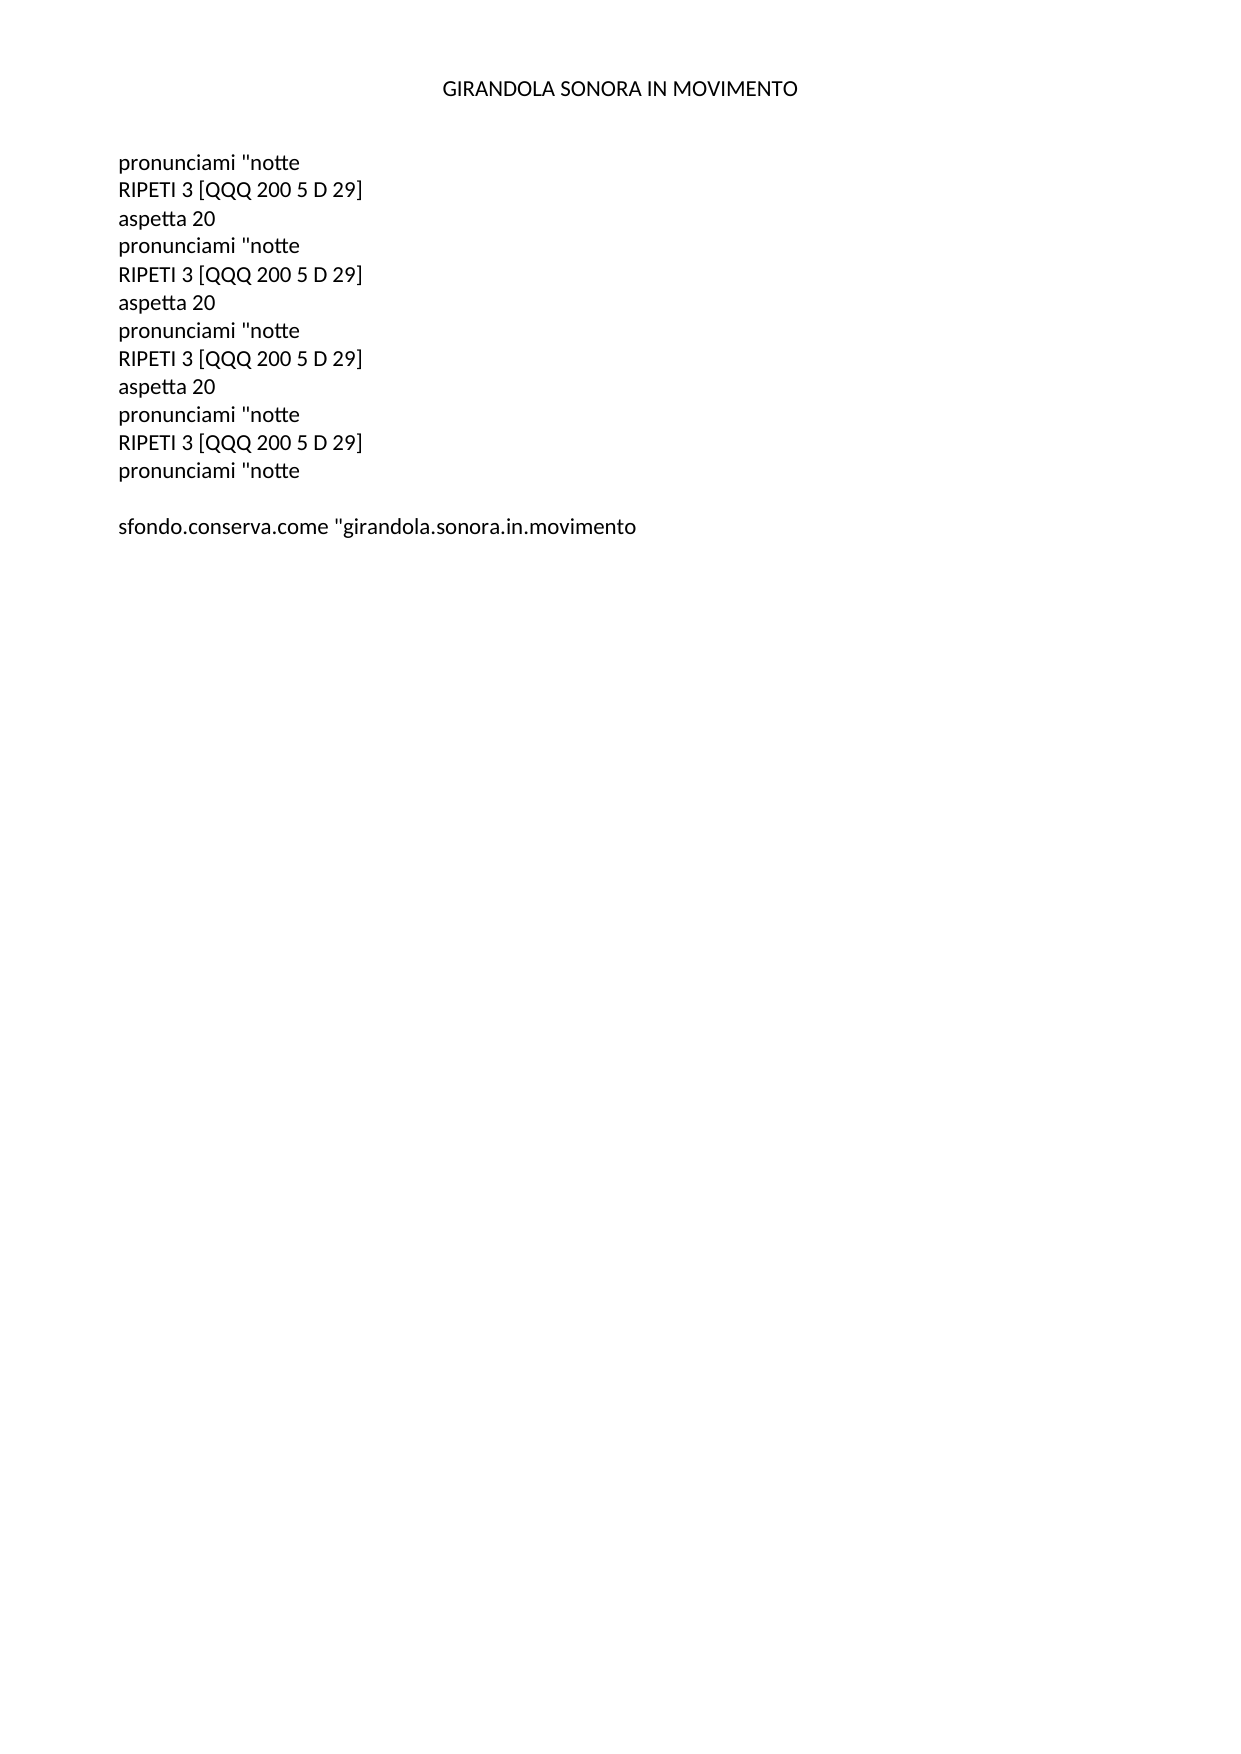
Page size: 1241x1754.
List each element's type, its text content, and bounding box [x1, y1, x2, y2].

text aspetta 20 [118, 288, 1122, 316]
text RIPETI 3 [QQQ 200 5 D 29] [118, 176, 1122, 204]
text RIPETI 3 [QQQ 200 5 D 29] [118, 344, 1122, 372]
text pronunciami "notte [118, 456, 1122, 484]
text RIPETI 3 [QQQ 200 5 D 29] [118, 260, 1122, 288]
text aspetta 20 [118, 204, 1122, 232]
text pronunciami "notte [118, 316, 1122, 344]
text pronunciami "notte [118, 148, 1122, 176]
text pronunciami "notte [118, 400, 1122, 428]
text RIPETI 3 [QQQ 200 5 D 29] [118, 428, 1122, 456]
text sfondo.conserva.come "girandola.sonora.in.movimento [118, 512, 1122, 540]
text aspetta 20 [118, 372, 1122, 400]
text pronunciami "notte [118, 232, 1122, 260]
